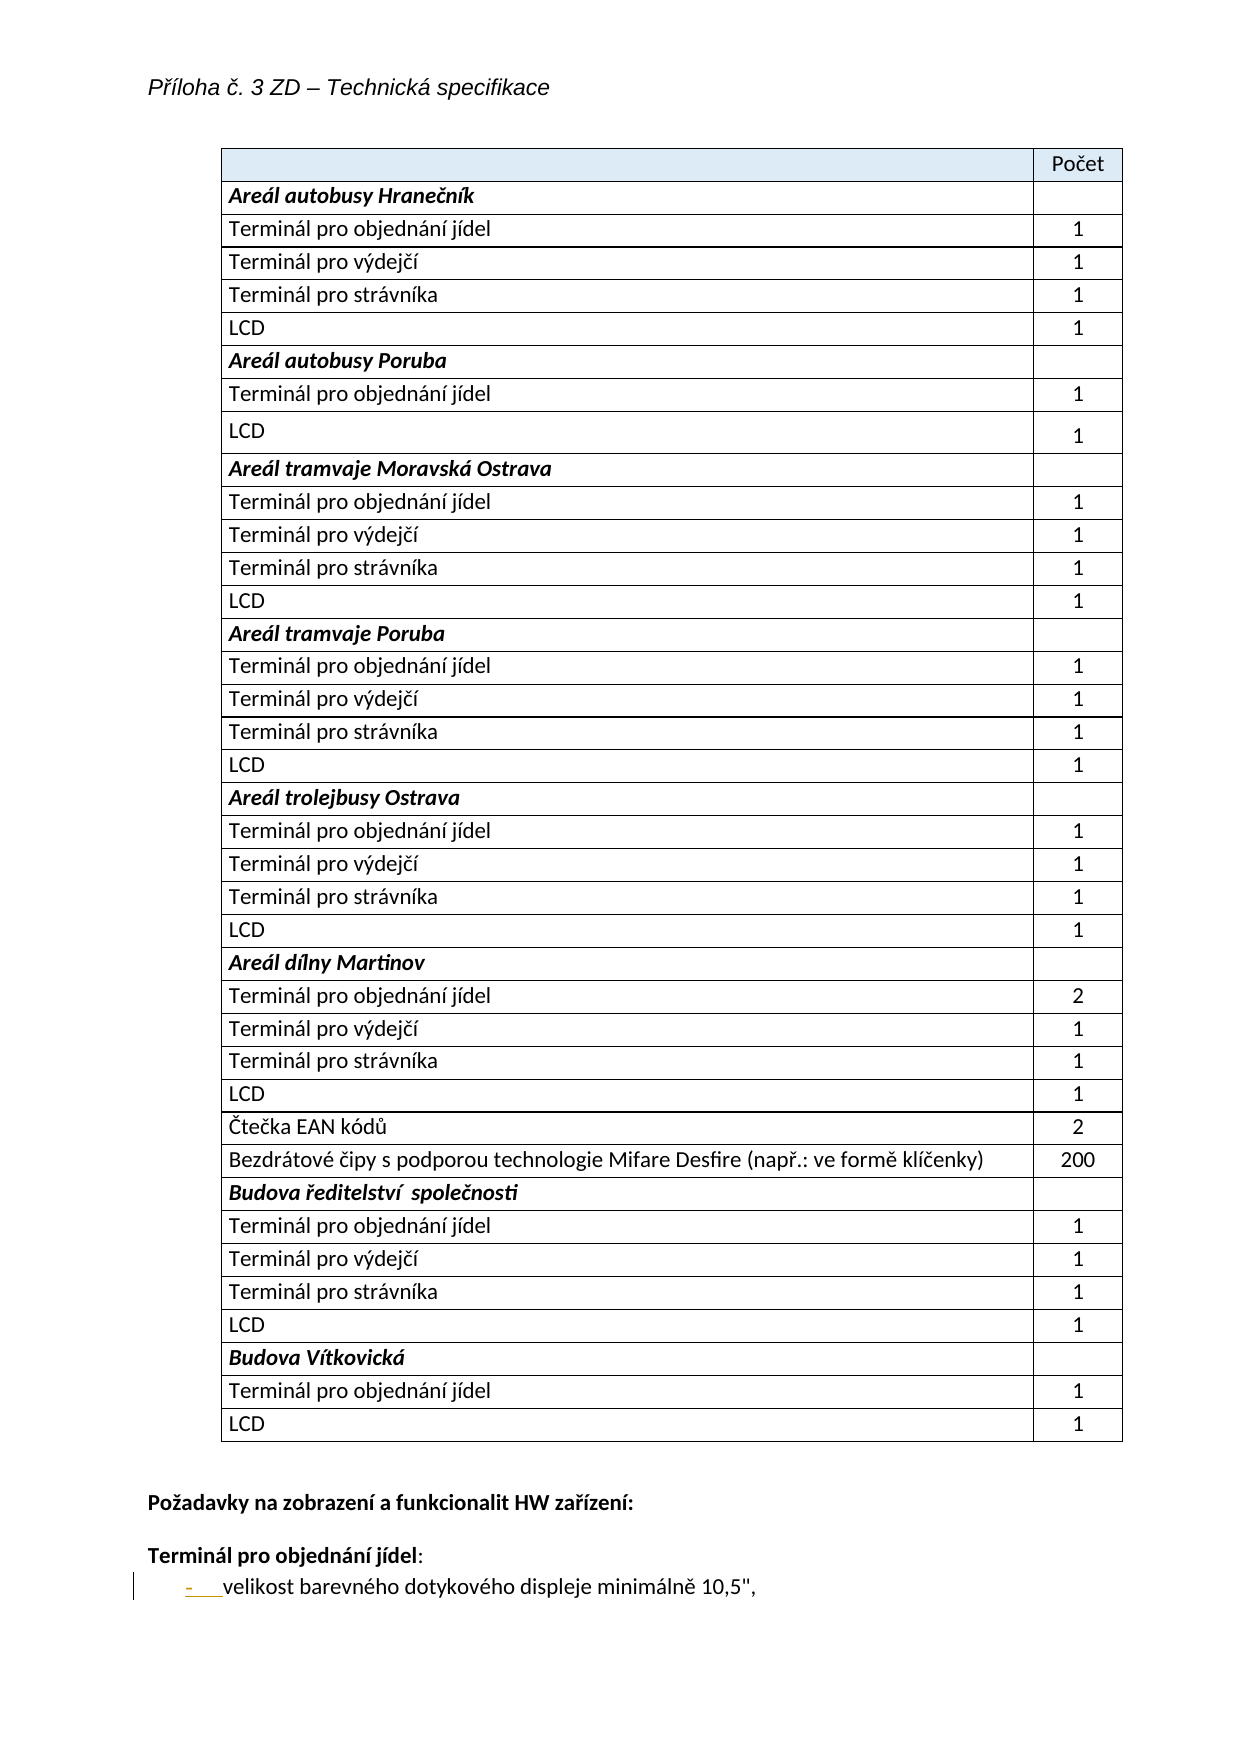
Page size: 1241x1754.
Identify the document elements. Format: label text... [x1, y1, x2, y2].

table_cell Terminál pro strávníka [222, 1277, 1033, 1309]
table_cell 1 [1034, 652, 1122, 683]
table_cell 1 [1034, 1014, 1122, 1046]
table_cell 1 [1034, 1277, 1122, 1309]
table_cell 1 [1034, 1376, 1122, 1408]
table_cell 200 [1034, 1145, 1122, 1177]
table_cell 1 [1034, 520, 1122, 552]
table_cell Areál tramvaje Poruba [222, 619, 1033, 651]
table_cell [1034, 783, 1122, 815]
table_cell LCD [222, 412, 1033, 453]
table_cell [1034, 619, 1122, 651]
table_cell Areál tramvaje Moravská Ostrava [222, 454, 1033, 486]
table_cell Terminál pro výdejčí [222, 849, 1033, 881]
table_cell [1034, 346, 1122, 378]
table_cell 1 [1034, 1047, 1122, 1078]
table_cell 1 [1034, 412, 1122, 453]
table_cell 2 [1034, 1113, 1122, 1144]
table_cell Terminál pro výdejčí [222, 520, 1033, 552]
table_header Počet [1034, 149, 1122, 181]
table_cell [1034, 182, 1122, 213]
table_cell LCD [222, 750, 1033, 782]
table_cell LCD [222, 1409, 1033, 1441]
list velikost barevného dotykového displeje minimálně 10,5", [185, 1572, 1093, 1600]
table_cell Terminál pro objednání jídel [222, 652, 1033, 683]
table_cell Terminál pro strávníka [222, 882, 1033, 914]
table_cell 1 [1034, 685, 1122, 716]
table_cell Terminál pro výdejčí [222, 1244, 1033, 1276]
table_cell Terminál pro strávníka [222, 1047, 1033, 1078]
table_cell Terminál pro strávníka [222, 553, 1033, 585]
table_cell Areál autobusy Poruba [222, 346, 1033, 378]
table_cell 1 [1034, 718, 1122, 749]
text Požadavky na zobrazení a funkcionalit HW zařízení: [148, 1488, 1093, 1517]
table_cell 1 [1034, 248, 1122, 279]
table_cell [1034, 1178, 1122, 1210]
text Terminál pro objednání jídel: [148, 1542, 1093, 1569]
table_cell Terminál pro výdejčí [222, 248, 1033, 279]
table_cell LCD [222, 586, 1033, 618]
table_cell 1 [1034, 487, 1122, 519]
table_cell 1 [1034, 915, 1122, 947]
table_cell Terminál pro objednání jídel [222, 1211, 1033, 1243]
table_cell 1 [1034, 1310, 1122, 1342]
table_cell 1 [1034, 849, 1122, 881]
table_cell 1 [1034, 280, 1122, 312]
table_cell 1 [1034, 1080, 1122, 1111]
table_cell [1034, 454, 1122, 486]
table_cell [1034, 1343, 1122, 1375]
table_cell LCD [222, 915, 1033, 947]
table_cell Terminál pro strávníka [222, 280, 1033, 312]
table_cell Terminál pro výdejčí [222, 685, 1033, 716]
table_cell 1 [1034, 215, 1122, 246]
table_cell 1 [1034, 1211, 1122, 1243]
table_cell 1 [1034, 313, 1122, 345]
table_cell Bezdrátové čipy s podporou technologie Mifare Desfire (např.: ve formě klíčenky) [222, 1145, 1033, 1177]
table_cell Areál autobusy Hranečník [222, 182, 1033, 213]
table_cell Terminál pro objednání jídel [222, 379, 1033, 411]
table_cell 1 [1034, 816, 1122, 848]
table_cell Čtečka EAN kódů [222, 1113, 1033, 1144]
table_cell LCD [222, 313, 1033, 345]
table_cell [1034, 948, 1122, 980]
table_cell 1 [1034, 586, 1122, 618]
table_cell 1 [1034, 750, 1122, 782]
table_cell Terminál pro objednání jídel [222, 816, 1033, 848]
table_cell Areál trolejbusy Ostrava [222, 783, 1033, 815]
table_cell Terminál pro objednání jídel [222, 1376, 1033, 1408]
table_cell Terminál pro objednání jídel [222, 215, 1033, 246]
table_cell Terminál pro objednání jídel [222, 981, 1033, 1013]
table_cell Terminál pro objednání jídel [222, 487, 1033, 519]
table_cell 1 [1034, 379, 1122, 411]
table_cell Terminál pro strávníka [222, 718, 1033, 749]
table_cell Budova Vítkovická [222, 1343, 1033, 1375]
table_cell LCD [222, 1080, 1033, 1111]
table_cell 1 [1034, 882, 1122, 914]
table_cell 1 [1034, 1244, 1122, 1276]
table_cell 1 [1034, 553, 1122, 585]
table_cell 1 [1034, 1409, 1122, 1441]
table_cell Areál dílny Martinov [222, 948, 1033, 980]
table_cell 2 [1034, 981, 1122, 1013]
table_cell Terminál pro výdejčí [222, 1014, 1033, 1046]
table_header [222, 149, 1033, 181]
table_cell Budova ředitelství společnosti [222, 1178, 1033, 1210]
table_cell LCD [222, 1310, 1033, 1342]
